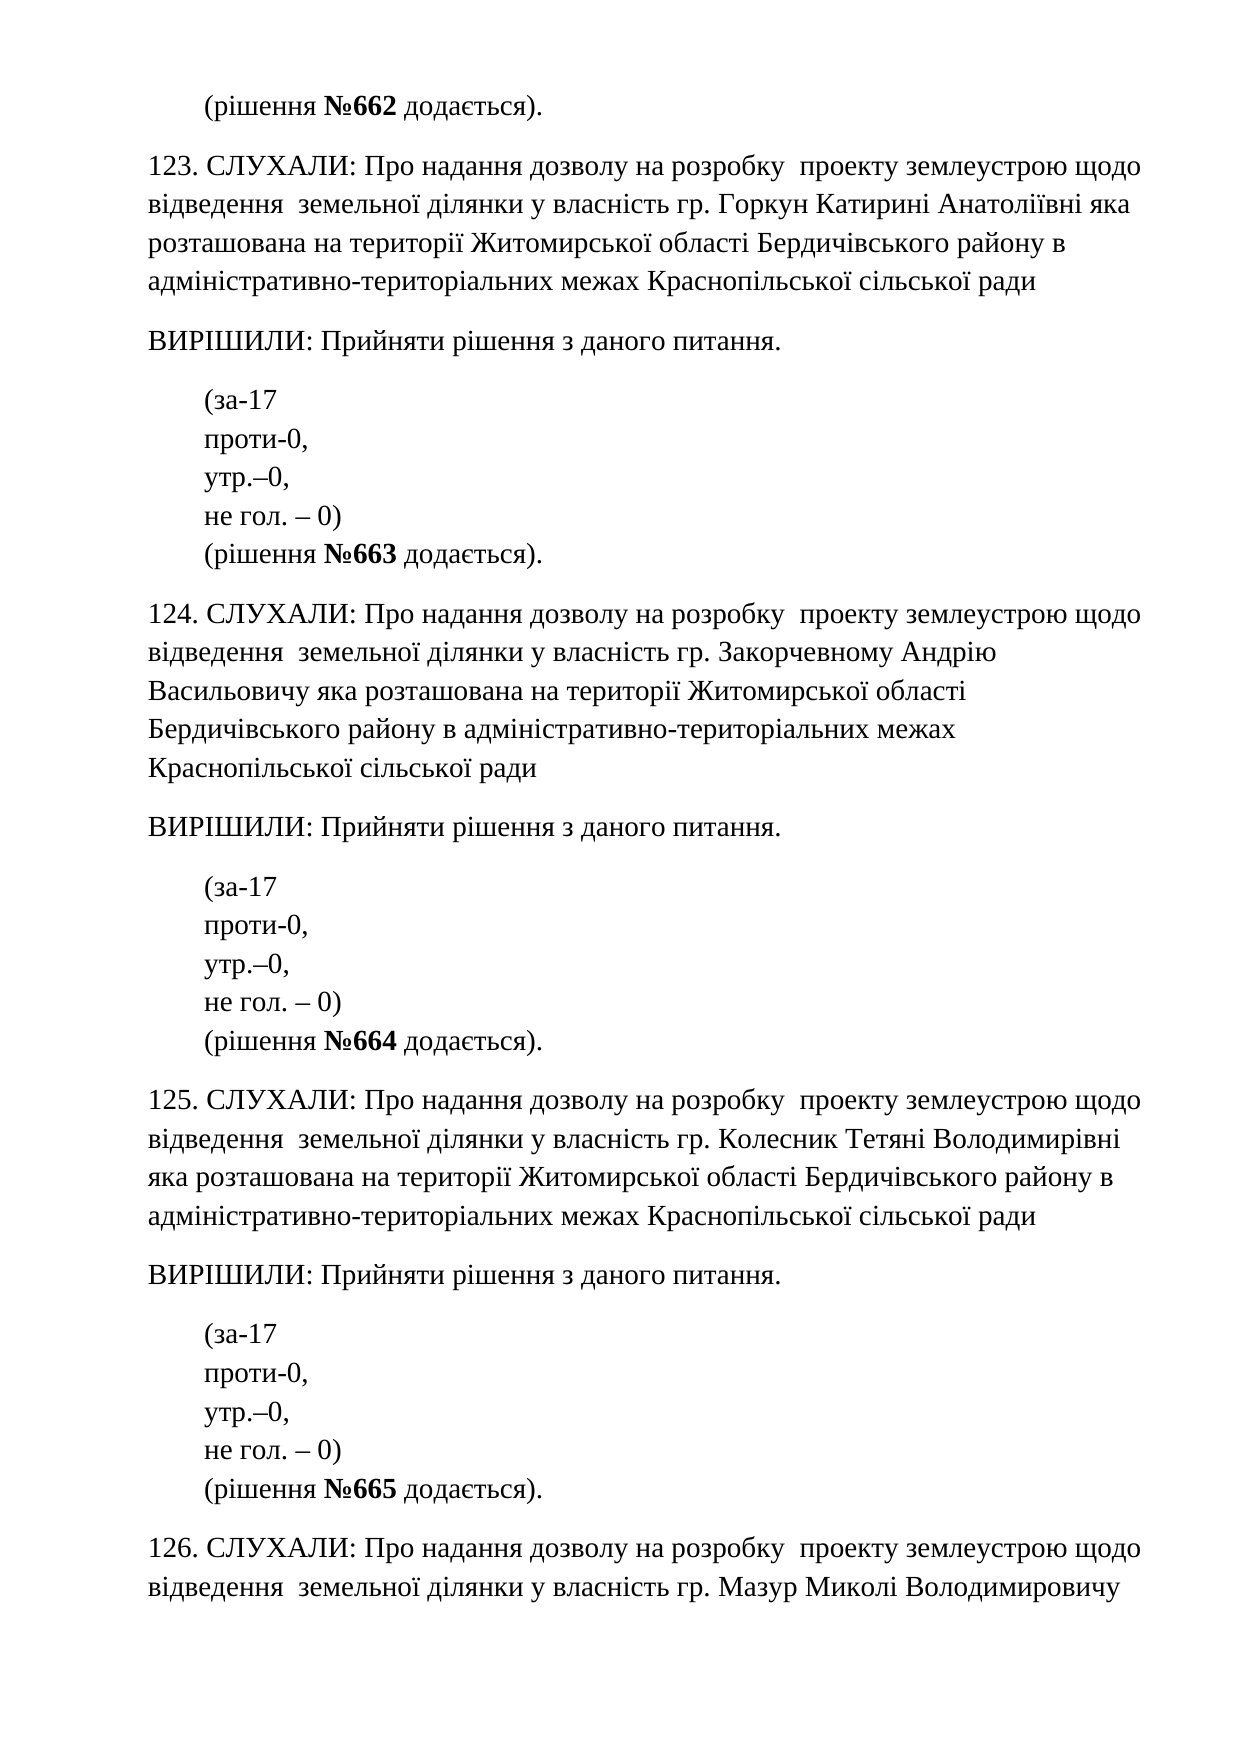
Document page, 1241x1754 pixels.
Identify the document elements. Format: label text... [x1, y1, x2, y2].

list (рішення №663 додається). [204, 536, 1152, 570]
list (за-17 проти-0, утр.–0, не гол. – 0) [204, 382, 1152, 531]
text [148, 1530, 1152, 1602]
text ВИРІШИЛИ: Прийняти рішення з даного питання. [148, 809, 1152, 843]
list (рішення №664 додається). [204, 1023, 1152, 1056]
list (за-17 проти-0, утр.–0, не гол. – 0) [204, 1317, 1152, 1466]
list (за-17 проти-0, утр.–0, не гол. – 0) [204, 869, 1152, 1018]
text 124. СЛУХАЛИ: Про надання дозволу на розробку проекту землеустрою щодо відведення земельної ділянки у власність гр. Закорчевному Андрію Васильовичу яка розташована на території Житомирської області Бердичівського району в адміністративно-територіальних межах Краснопільської сільської ради [148, 596, 1152, 783]
text ВИРІШИЛИ: Прийняти рішення з даного питання. [148, 323, 1152, 356]
text 123. СЛУХАЛИ: Про надання дозволу на розробку проекту землеустрою щодо відведення земельної ділянки у власність гр. Горкун Катирині Анатоліївні яка розташована на території Житомирської області Бердичівського району в адміністративно-територіальних межах Краснопільської сільської ради [148, 148, 1152, 297]
text ВИРІШИЛИ: Прийняти рішення з даного питання. [148, 1257, 1152, 1291]
list (рішення №665 додається). [204, 1471, 1152, 1504]
list (рішення №662 додається). [204, 88, 1152, 122]
text 125. СЛУХАЛИ: Про надання дозволу на розробку проекту землеустрою щодо відведення земельної ділянки у власність гр. Колесник Тетяні Володимирівні яка розташована на території Житомирської області Бердичівського району в адміністративно-територіальних межах Краснопільської сільської ради [148, 1082, 1152, 1231]
